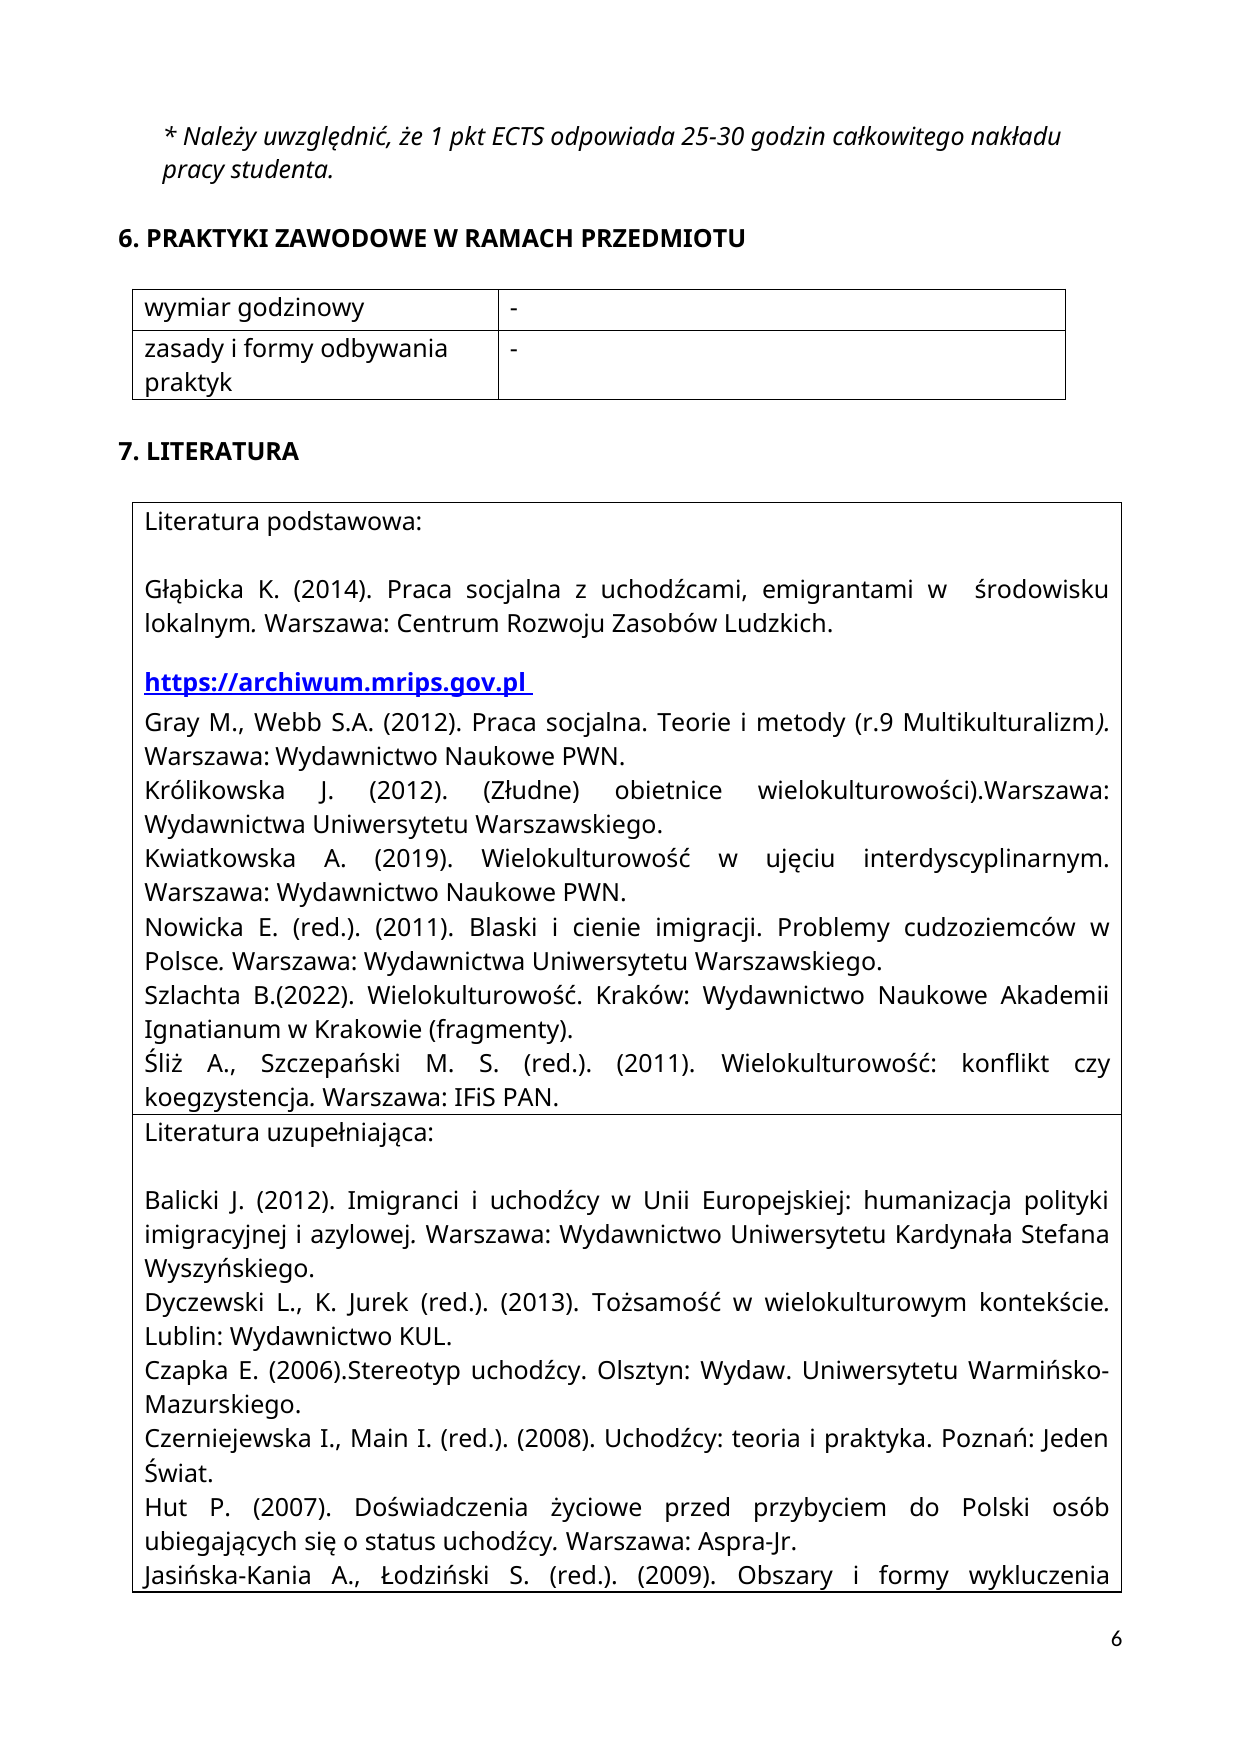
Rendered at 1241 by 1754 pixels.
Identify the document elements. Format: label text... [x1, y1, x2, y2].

text * Należy uwzględnić, że 1 pkt ECTS odpowiada 25-30 godzin całkowitego nakładu pracy studenta. [162, 118, 1122, 186]
table_header wymiar godzinowy [133, 290, 498, 330]
table_cell - [499, 331, 1065, 399]
table_cell zasady i formy odbywania praktyk [133, 331, 498, 399]
table_header Literatura podstawowa: Głąbicka K. (2014). Praca socjalna z uchodźcami, emigrantami w środowisku lokalnym. Warszawa: Centrum Rozwoju Zasobów Ludzkich. https://archiwum.mrips.gov.pl Gray M., Webb S.A. (2012). Praca socjalna. Teorie i metody (r.9 Multikulturalizm). Warszawa: Wydawnictwo Naukowe PWN. Królikowska J. (2012). (Złudne) obietnice wielokulturowości).Warszawa: Wydawnictwa Uniwersytetu Warszawskiego. Kwiatkowska A. (2019). Wielokulturowość w ujęciu interdyscyplinarnym. Warszawa: Wydawnictwo Naukowe PWN. Nowicka E. (red.). (2011). Blaski i cienie imigracji. Problemy cudzoziemców w Polsce. Warszawa: Wydawnictwa Uniwersytetu Warszawskiego. Szlachta B.(2022). Wielokulturowość. Kraków: Wydawnictwo Naukowe Akademii Ignatianum w Krakowie (fragmenty). Śliż A., Szczepański M. S. (red.). (2011). Wielokulturowość: konflikt czy koegzystencja. Warszawa: IFiS PAN. [133, 503, 1121, 1113]
table_header - [499, 290, 1065, 330]
text 6. PRAKTYKI ZAWODOWE W RAMACH PRZEDMIOTU [118, 220, 1122, 254]
text 7. LITERATURA [118, 434, 1122, 468]
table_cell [133, 1115, 1121, 1591]
